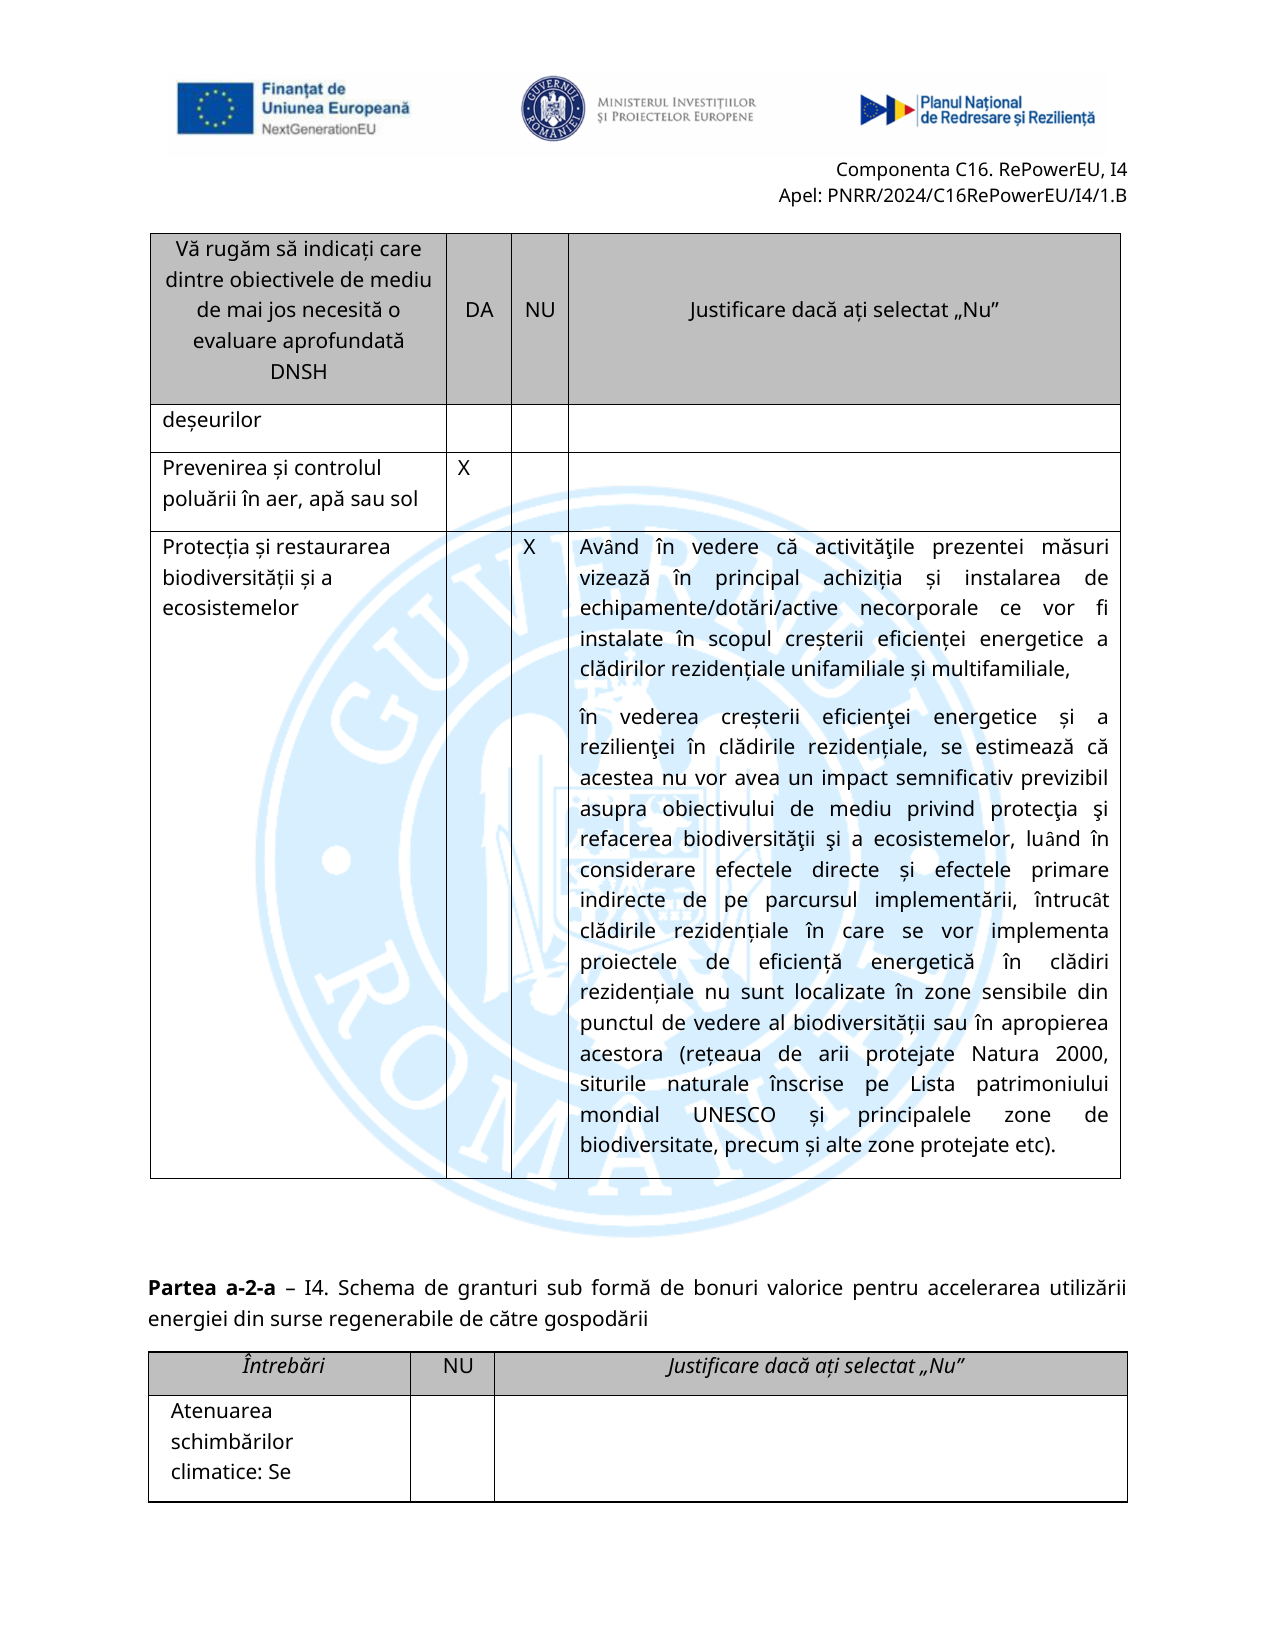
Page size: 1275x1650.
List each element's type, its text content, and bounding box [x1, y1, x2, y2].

table_header NU [411, 1353, 494, 1395]
table_header DA [447, 234, 511, 404]
table_cell Protecția și restaurarea biodiversității și a ecosistemelor [151, 532, 446, 1178]
table_cell [512, 405, 568, 452]
table_header Întrebări [149, 1353, 410, 1395]
table_cell Avȃnd în vedere că activităţile prezentei măsuri vizează în principal achiziția și instalarea de echipamente/dotări/active necorporale ce vor fi instalate în scopul creșterii eficienței energetice a clădirilor rezidențiale unifamiliale și multifamiliale, în vederea creșterii eficienţei energetice și a rezilienţei în clădirile rezidențiale, se estimează că acestea nu vor avea un impact semnificativ previzibil asupra obiectivului de mediu privind protecţia şi refacerea biodiversităţii şi a ecosistemelor, luȃnd în considerare efectele directe și efectele primare indirecte de pe parcursul implementării, întrucȃt clădirile rezidențiale în care se vor implementa proiectele de eficiență energetică în clădiri rezidențiale nu sunt localizate în zone sensibile din punctul de vedere al biodiversității sau în apropierea acestora (rețeaua de arii protejate Natura 2000, siturile naturale înscrise pe Lista patrimoniului mondial UNESCO și principalele zone de biodiversitate, precum și alte zone protejate etc). [569, 532, 1120, 1178]
text Partea a-2-a – I4. Schema de granturi sub formă de bonuri valorice pentru accelerarea utilizării energiei din surse regenerabile de către gospodării [148, 1273, 1127, 1332]
table_cell [495, 1396, 1127, 1501]
table_cell [411, 1396, 494, 1501]
table_header Vă rugăm să indicați care dintre obiectivele de mediu de mai jos necesită o evaluare aprofundată DNSH [151, 234, 446, 404]
table_cell X [447, 453, 511, 531]
table_cell X [447, 405, 511, 452]
table_cell Atenuarea schimbărilor climatice: Se așteaptă ca măsura să conducă la emisii semnificative de GES? [149, 1396, 410, 1501]
table_cell [447, 532, 511, 1178]
table_cell [512, 453, 568, 531]
table_header NU [512, 234, 568, 404]
table_cell [569, 453, 1120, 531]
table_header Justificare dacă ați selectat „Nu” [569, 234, 1120, 404]
picture [167, 73, 1108, 157]
table_cell X [512, 532, 568, 1178]
table_cell [569, 405, 1120, 452]
table_header Justificare dacă ați selectat „Nu” [495, 1353, 1127, 1395]
table_cell Economia circulară, inclusiv prevenirea și reciclarea deșeurilor [151, 405, 446, 452]
table_cell Prevenirea și controlul poluării în aer, apă sau sol [151, 453, 446, 531]
